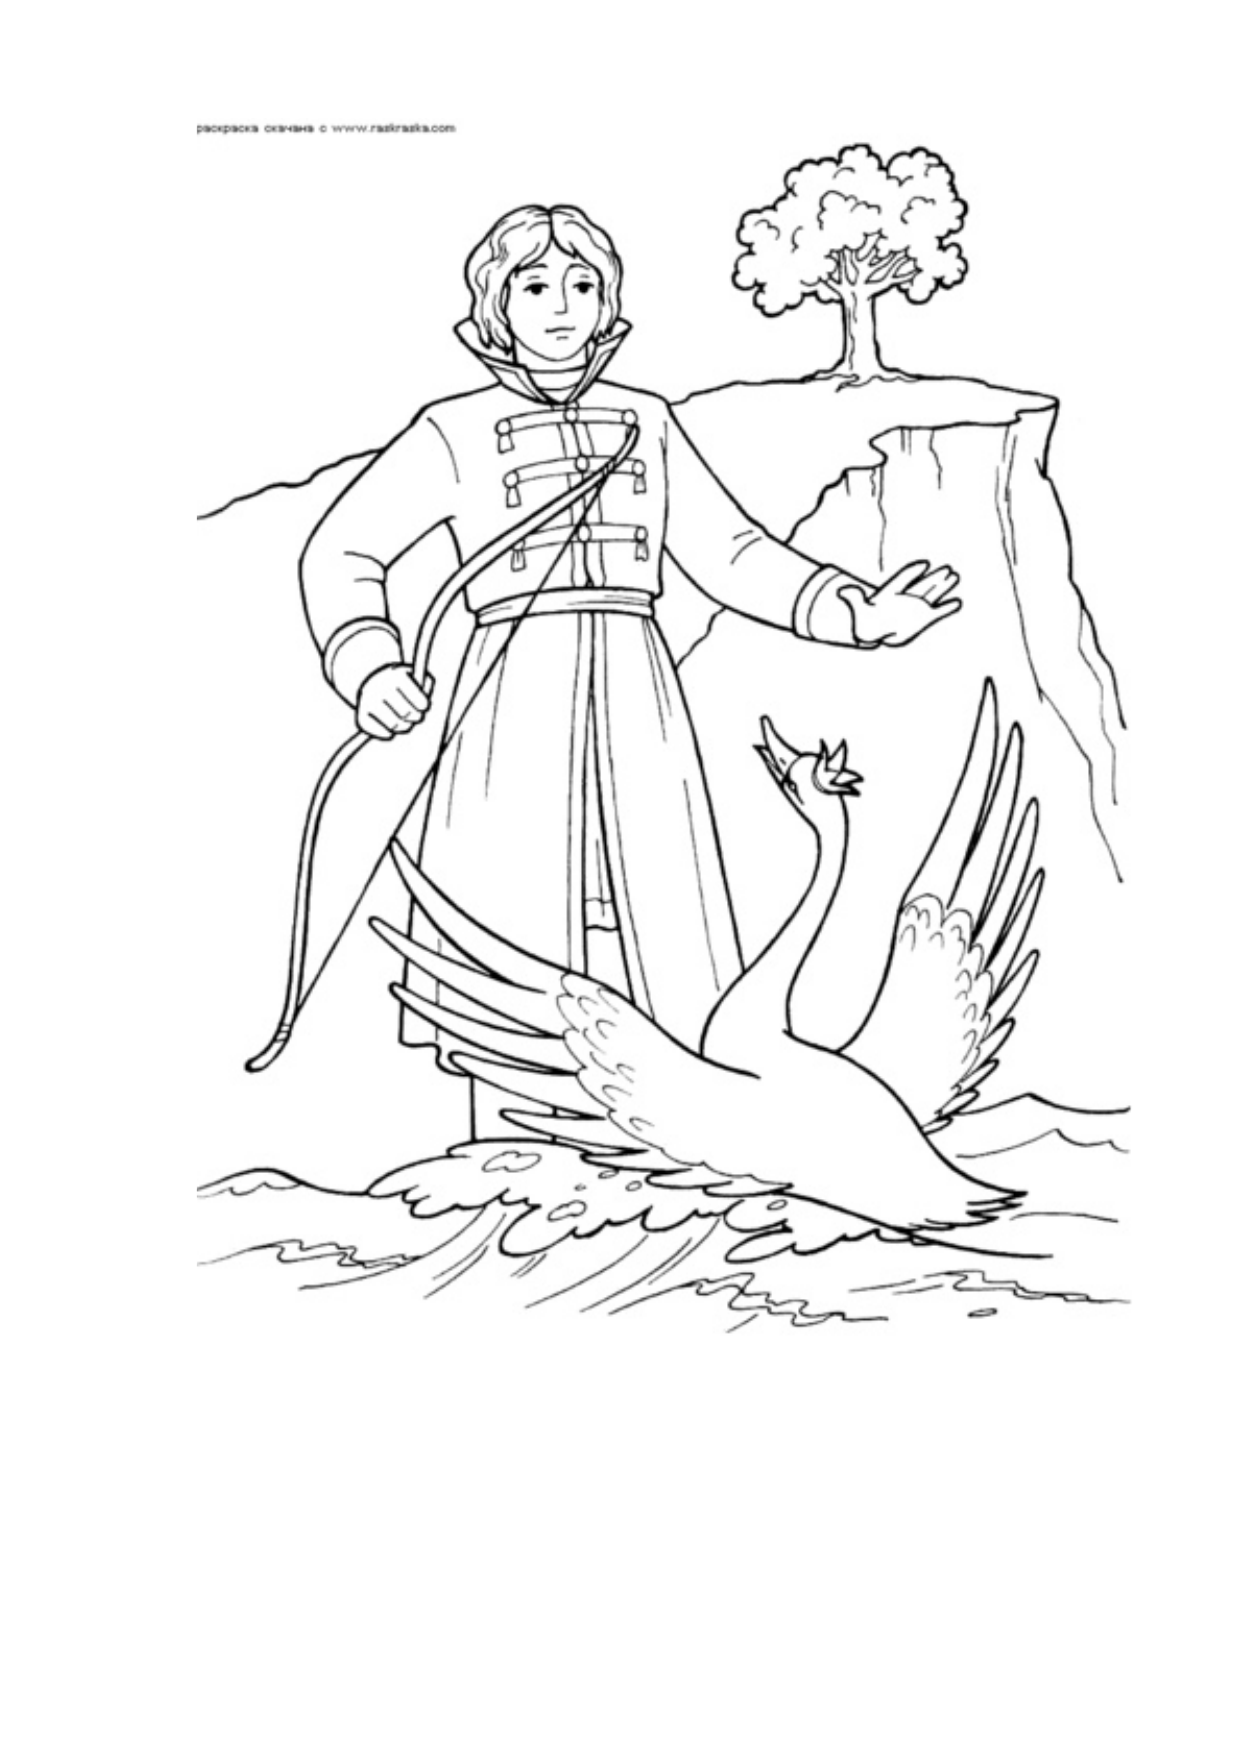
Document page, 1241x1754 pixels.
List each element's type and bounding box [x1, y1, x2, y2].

picture [196, 118, 1133, 1369]
